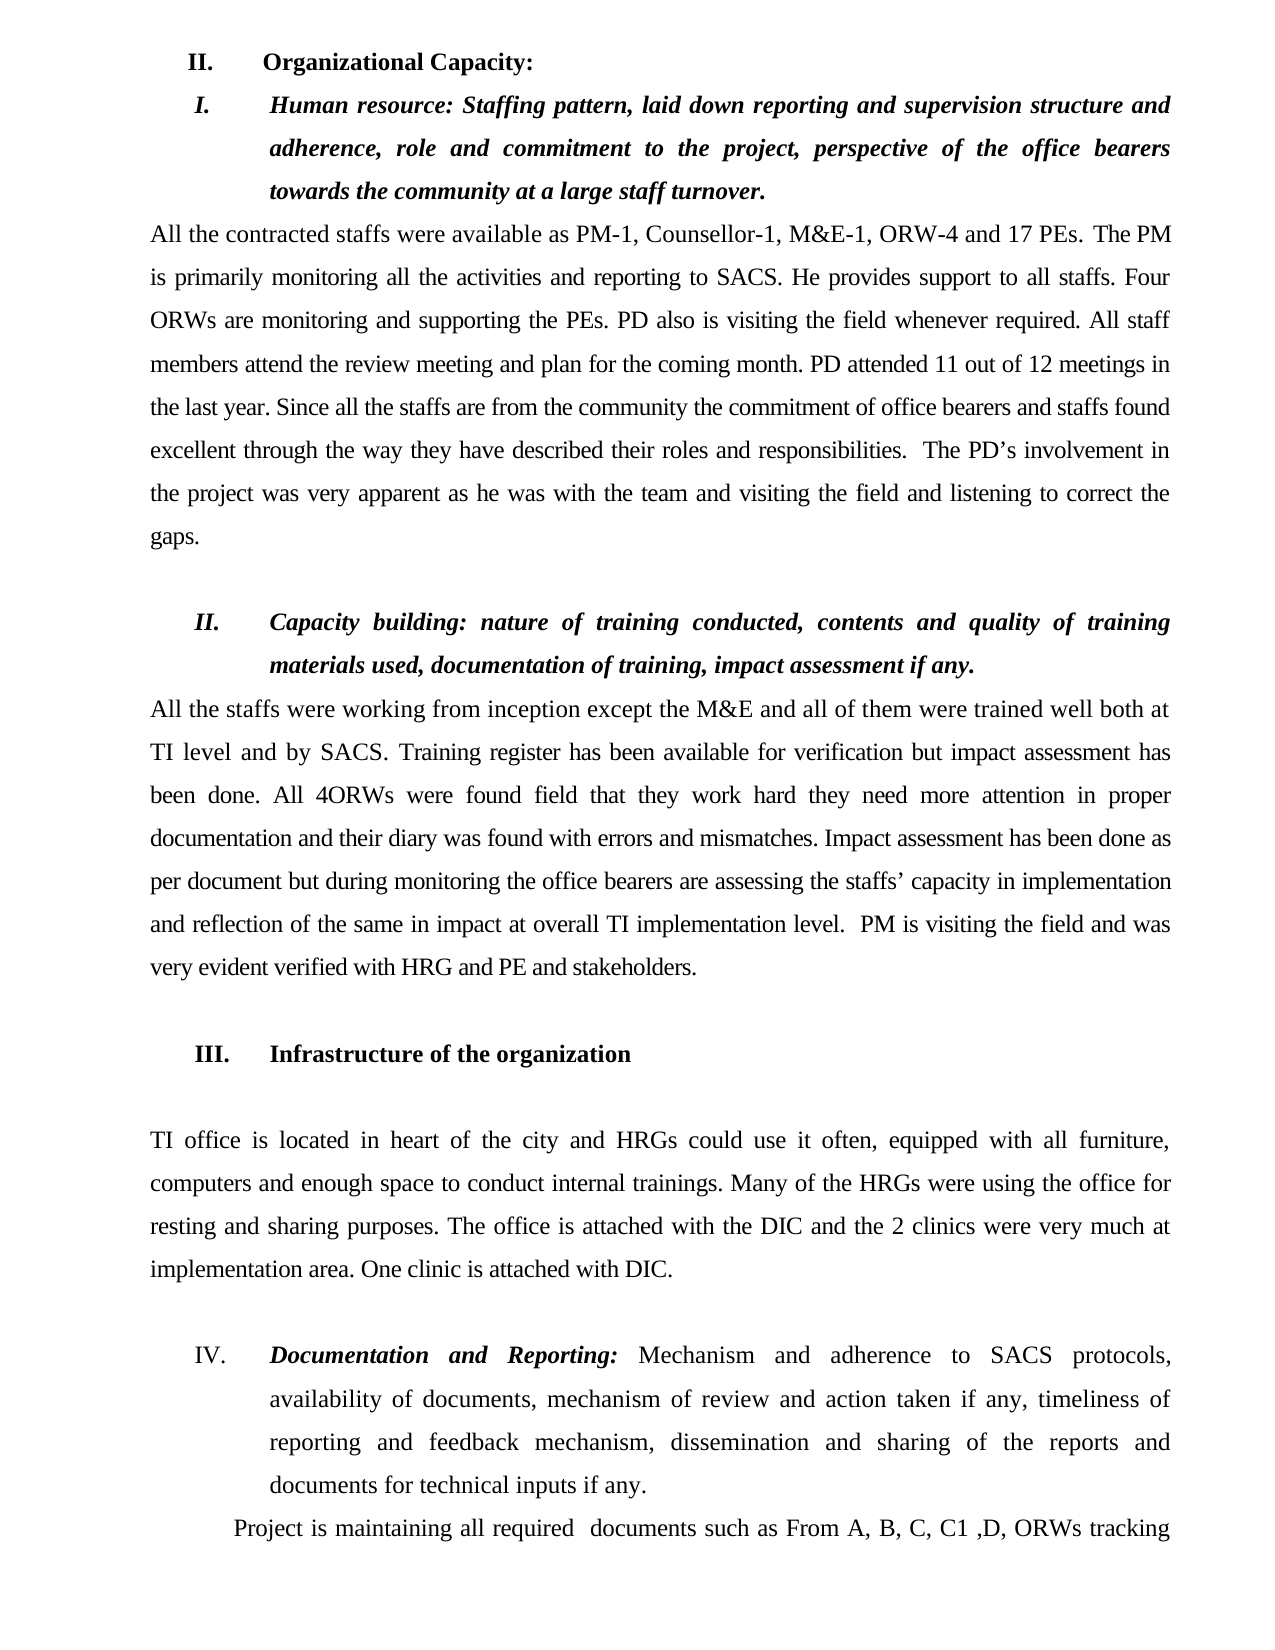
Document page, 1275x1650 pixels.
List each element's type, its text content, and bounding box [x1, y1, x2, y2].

text TI office is located in heart of the city and HRGs could use it often, equipped with all furniture, computers and enough space to conduct internal trainings. Many of the HRGs were using the office for resting and sharing purposes. The office is attached with the DIC and the 2 clinics were very much at implementation area. One clinic is attached with DIC. [150, 1125, 1172, 1283]
list Organizational Capacity: [187, 47, 1172, 76]
list Capacity building: nature of training conducted, contents and quality of training materials used, documentation of training, impact assessment if any. [194, 607, 1172, 679]
list Human resource: Staffing pattern, laid down reporting and supervision structure and adherence, role and commitment to the project, perspective of the office bearers towards the community at a large staff turnover. [194, 90, 1172, 205]
list Documentation and Reporting: Mechanism and adherence to SACS protocols, availability of documents, mechanism of review and action taken if any, timeliness of reporting and feedback mechanism, dissemination and sharing of the reports and documents for technical inputs if any. [194, 1341, 1172, 1499]
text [225, 1513, 1172, 1542]
list Infrastructure of the organization [194, 1039, 1172, 1067]
text All the contracted staffs were available as PM-1, Counsellor-1, M&E-1, ORW-4 and 17 PEs. The PM is primarily monitoring all the activities and reporting to SACS. He provides support to all staffs. Four ORWs are monitoring and supporting the PEs. PD also is visiting the field whenever required. All staff members attend the review meeting and plan for the coming month. PD attended 11 out of 12 meetings in the last year. Since all the staffs are from the community the commitment of office bearers and staffs found excellent through the way they have described their roles and responsibilities. The PD’s involvement in the project was very apparent as he was with the team and visiting the field and listening to correct the gaps. [150, 219, 1172, 550]
text All the staffs were working from inception except the M&E and all of them were trained well both at TI level and by SACS. Training register has been available for verification but impact assessment has been done. All 4ORWs were found field that they work hard they need more attention in proper documentation and their diary was found with errors and mismatches. Impact assessment has been done as per document but during monitoring the office bearers are assessing the staffs’ capacity in implementation and reflection of the same in impact at overall TI implementation level. PM is visiting the field and was very evident verified with HRG and PE and stakeholders. [150, 694, 1172, 981]
